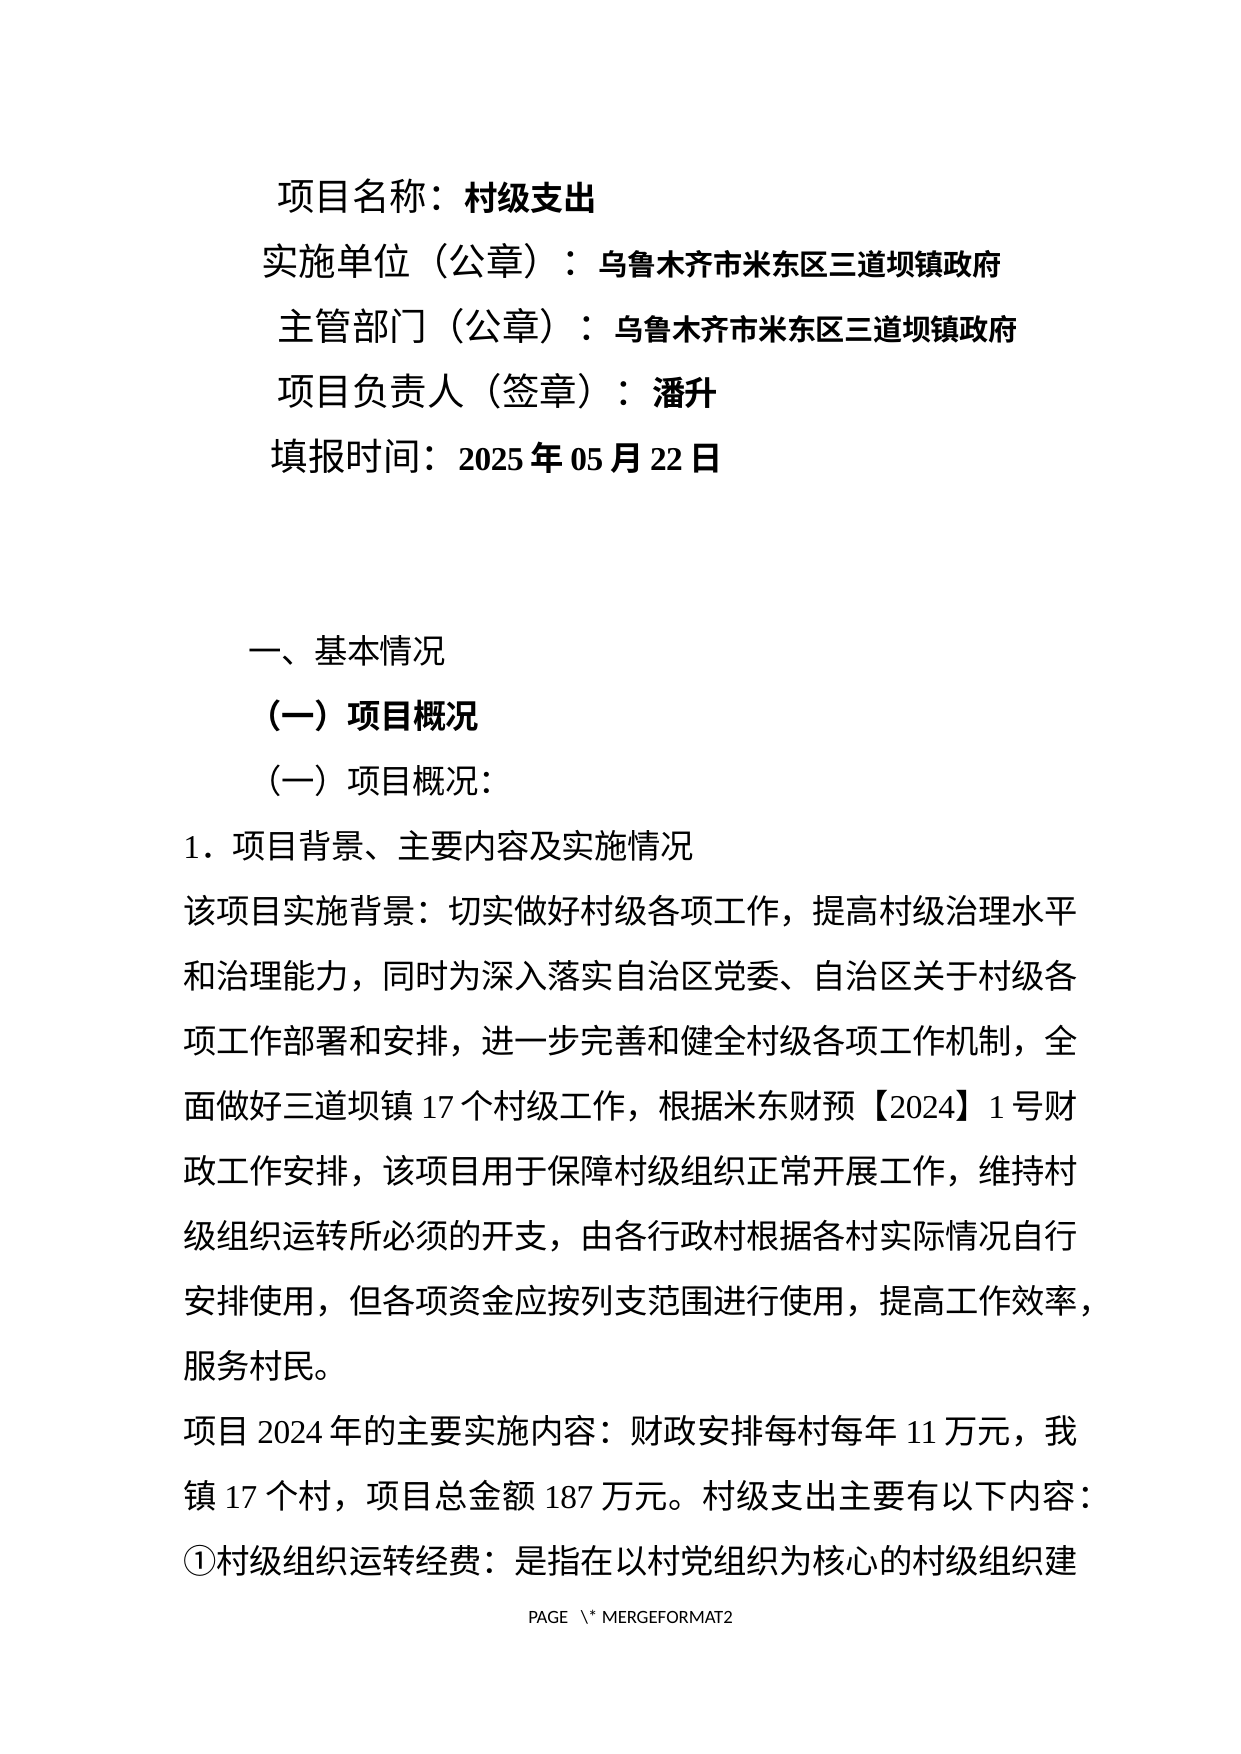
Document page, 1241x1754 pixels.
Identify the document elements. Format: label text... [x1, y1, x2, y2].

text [183, 747, 1078, 1592]
text 主管部门（公章）：乌鲁木齐市米东区三道坝镇政府 [183, 292, 1078, 357]
text 填报时间：2025年05月22日 [211, 422, 1078, 487]
text （一）项目概况 [183, 682, 1078, 747]
text 实施单位（公章）：乌鲁木齐市米东区三道坝镇政府 [183, 227, 1078, 292]
text 项目负责人（签章）：潘升 [183, 357, 1078, 422]
text 一、基本情况 [183, 617, 1078, 682]
text 项目名称：村级支出 [183, 162, 1078, 227]
